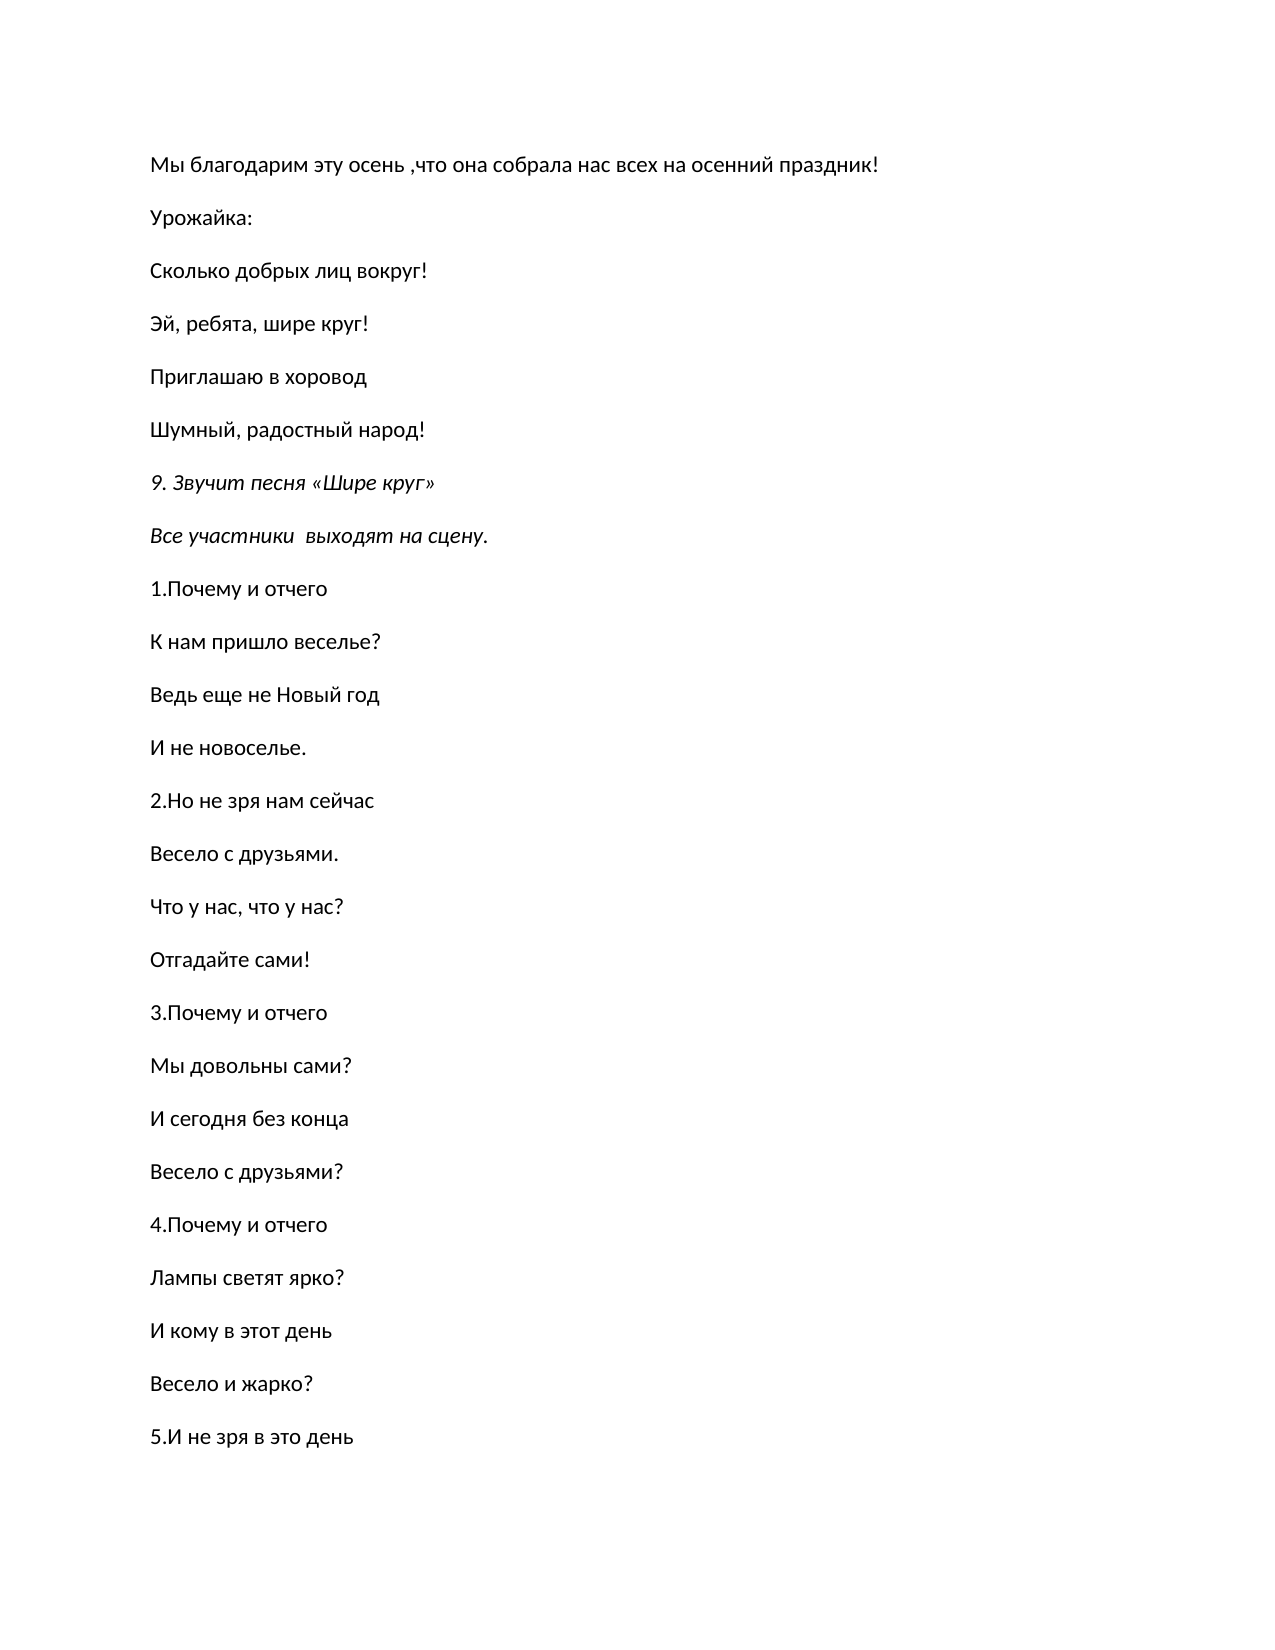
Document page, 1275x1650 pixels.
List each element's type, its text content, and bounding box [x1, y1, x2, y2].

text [150, 150, 1125, 178]
text Все участники выходят на сцену. [150, 521, 1125, 549]
text Что у нас, что у нас? [150, 892, 1125, 920]
text 4.Почему и отчего [150, 1210, 1125, 1238]
text Весело и жарко? [150, 1369, 1125, 1397]
text Мы довольны сами? [150, 1051, 1125, 1079]
text 5.И не зря в это день [150, 1422, 1125, 1451]
text Весело с друзьями. [150, 839, 1125, 867]
text Ведь еще не Новый год [150, 680, 1125, 708]
text Отгадайте сами! [150, 945, 1125, 973]
text Урожайка: [150, 203, 1125, 231]
text 3.Почему и отчего [150, 998, 1125, 1026]
text 1.Почему и отчего [150, 574, 1125, 602]
text И не новоселье. [150, 733, 1125, 761]
text 2.Но не зря нам сейчас [150, 786, 1125, 814]
text И кому в этот день [150, 1316, 1125, 1344]
text Шумный, радостный народ! [150, 415, 1125, 443]
text Приглашаю в хоровод [150, 362, 1125, 390]
text Весело с друзьями? [150, 1157, 1125, 1185]
text Эй, ребята, шире круг! [150, 309, 1125, 337]
text 9. Звучит песня «Шире круг» [150, 468, 1125, 496]
text Лампы светят ярко? [150, 1263, 1125, 1291]
text Сколько добрых лиц вокруг! [150, 256, 1125, 284]
text И сегодня без конца [150, 1104, 1125, 1132]
text К нам пришло веселье? [150, 627, 1125, 655]
